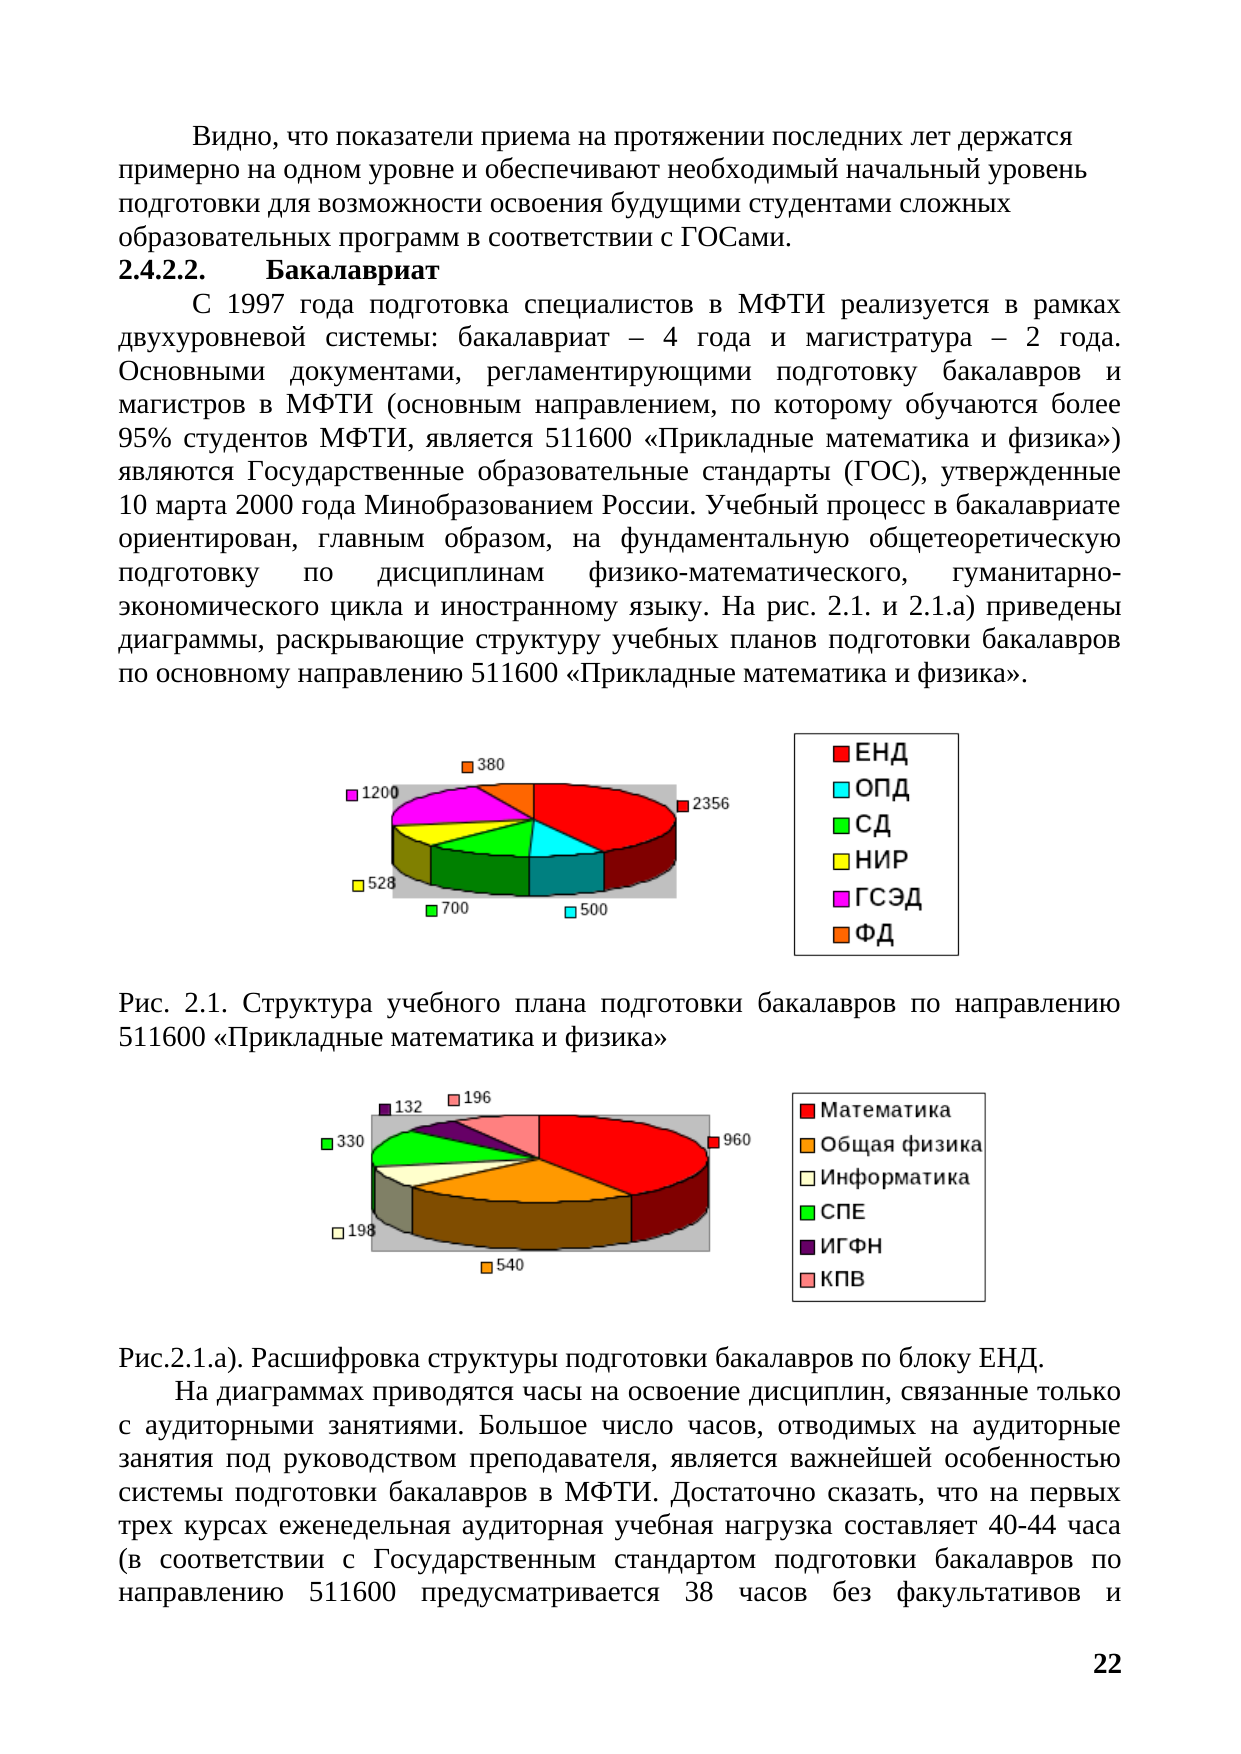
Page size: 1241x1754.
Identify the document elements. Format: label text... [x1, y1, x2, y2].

text С 1997 года подготовка специалистов в МФТИ реализуется в рамках двухуровневой системы: бакалавриат – 4 года и магистратура – 2 года. Основными документами, регламентирующими подготовку бакалавров и магистров в МФТИ (основным направлением, по которому обучаются более 95% студентов МФТИ, является 511600 «Прикладные математика и физика») являются Государственные образовательные стандарты (ГОС), утвержденные 10 марта 2000 года Минобразованием России. Учебный процесс в бакалавриате ориентирован, главным образом, на фундаментальную общетеоретическую подготовку по дисциплинам физико-математического, гуманитарно-экономического цикла и иностранному языку. На рис. 2.1. и 2.1.а) приведены диаграммы, раскрывающие структуру учебных планов подготовки бакалавров по основному направлению 511600 «Прикладные математика и физика». [118, 286, 1122, 688]
text 2.4.2.2. Бакалавриат [118, 252, 1122, 286]
text Рис.2.1.а). Расшифровка структуры подготовки бакалавров по блоку ЕНД. [118, 1340, 1122, 1373]
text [118, 1373, 1122, 1608]
text Видно, что показатели приема на протяжении последних лет держатся примерно на одном уровне и обеспечивают необходимый начальный уровень подготовки для возможности освоения будущими студентами сложных образовательных программ в соответствии с ГОСами. [118, 118, 1122, 252]
text Рис. 2.1. Структура учебного плана подготовки бакалавров по направлению 511600 «Прикладные математика и физика» [118, 985, 1122, 1052]
